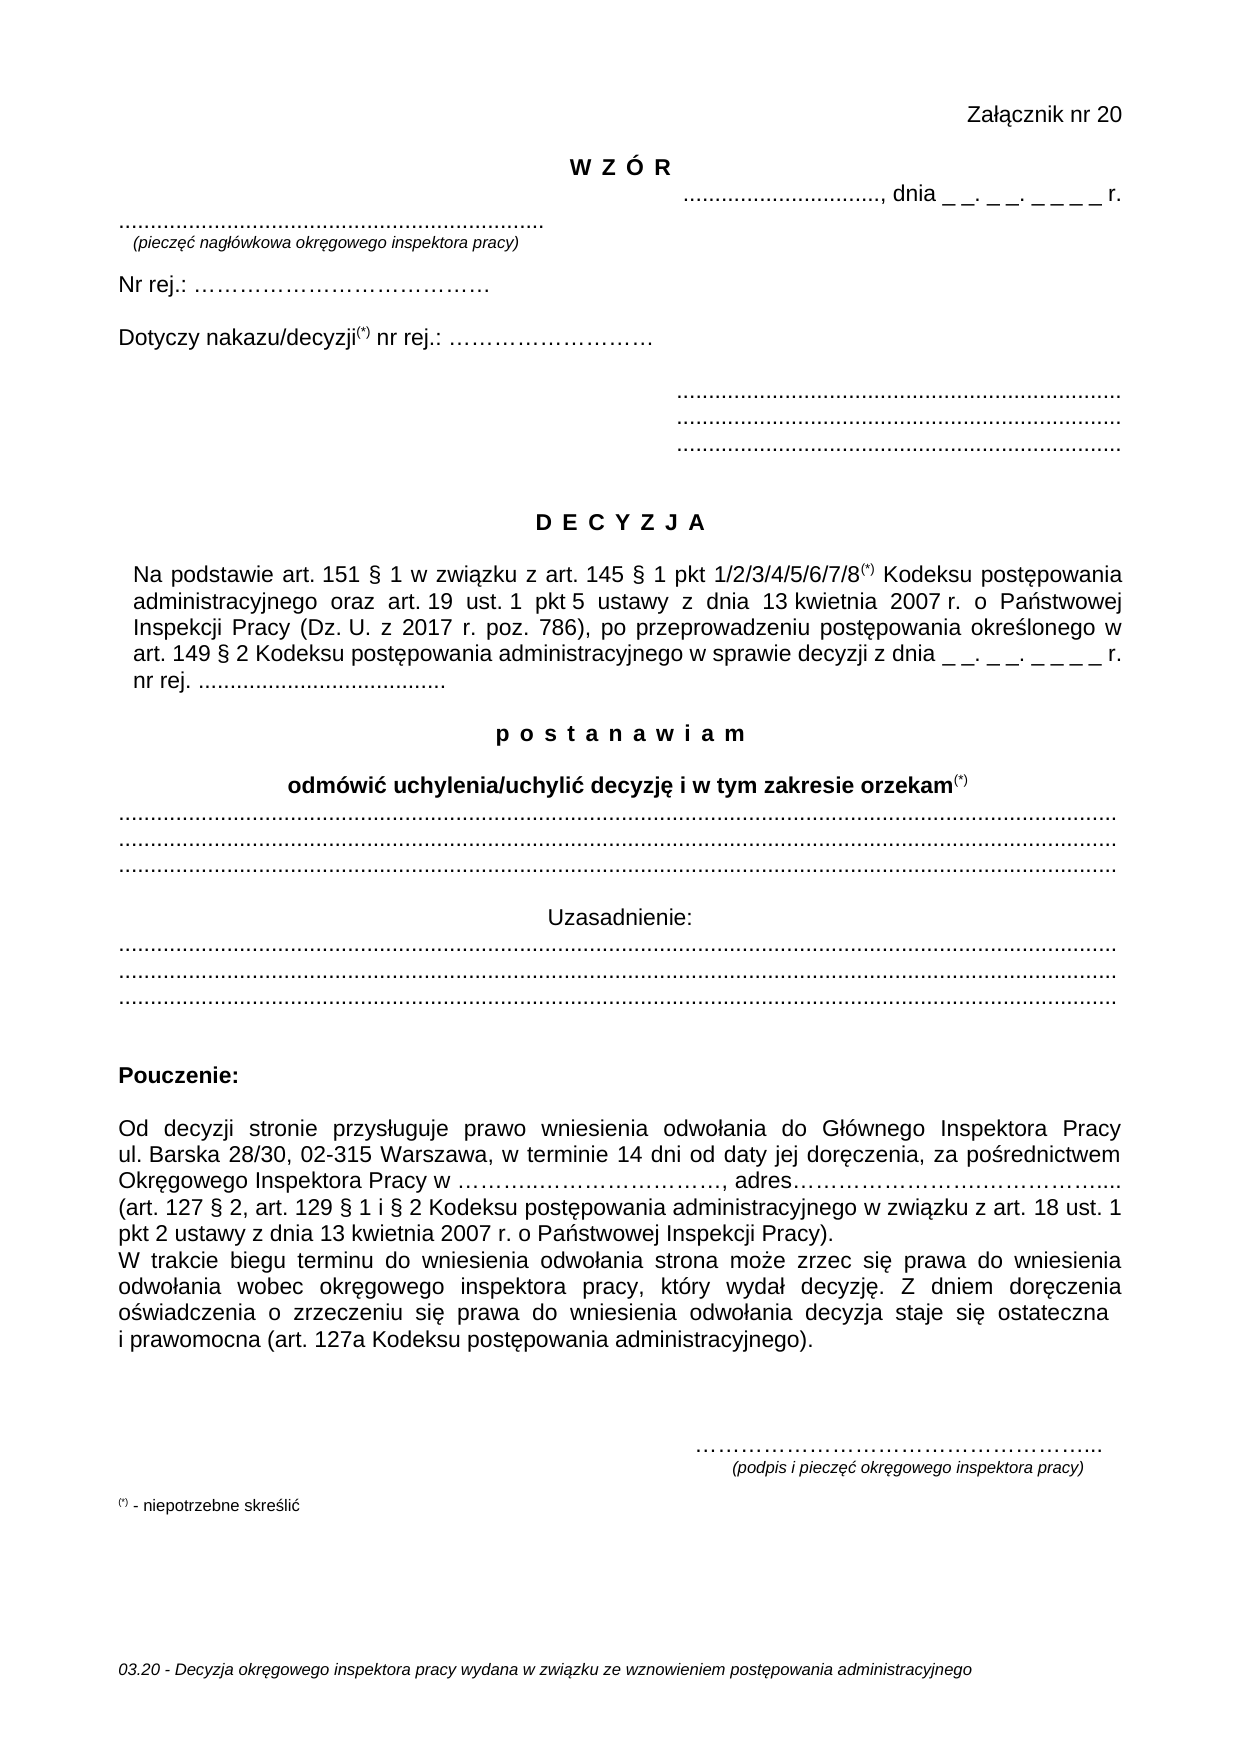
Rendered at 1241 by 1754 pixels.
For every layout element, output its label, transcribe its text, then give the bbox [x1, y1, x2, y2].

text odmówić uchylenia/uchylić decyzję i w tym zakresie orzekam(*) [133, 772, 1122, 798]
text Na podstawie art. 151 § 1 w związku z art. 145 § 1 pkt 1/2/3/4/5/6/7/8(*) Kodeksu postępowania administracyjnego oraz art. 19 ust. 1 pkt 5 ustawy z dnia 13 kwietnia 2007 r. o Państwowej Inspekcji Pracy (Dz. U. z 2017 r. poz. 786), po przeprowadzeniu postępowania określonego w art. 149 § 2 Kodeksu postępowania administracyjnego w sprawie decyzji z dnia _ _. _ _. _ _ _ _ r. nr rej. ....................................... [133, 561, 1122, 693]
text DECYZJA [118, 509, 1122, 535]
text WZÓR [118, 154, 1122, 180]
text ....................................................................................................................................................................................................................................................................................................................................................................................................................................................................................... [118, 930, 1122, 1009]
text ...................................................................... [118, 429, 1122, 456]
text Od decyzji stronie przysługuje prawo wniesienia odwołania do Głównego Inspektora Pracy ul. Barska 28/30, 02-315 Warszawa, w terminie 14 dni od daty jej doręczenia, za pośrednictwem Okręgowego Inspektora Pracy w ………..……………………, adres…………………….…………….... (art. 127 § 2, art. 129 § 1 i § 2 Kodeksu postępowania administracyjnego w związku z art. 18 ust. 1 pkt 2 ustawy z dnia 13 kwietnia 2007 r. o Państwowej Inspekcji Pracy). [118, 1115, 1122, 1247]
text (*) - niepotrzebne skreślić [118, 1496, 1122, 1515]
text ...................................................................... [118, 403, 1122, 429]
text ...................................................................... [118, 377, 1122, 403]
text Uzasadnienie: [118, 904, 1122, 930]
text Pouczenie: [118, 1062, 1122, 1088]
text ................................................................... [118, 207, 1122, 233]
text W trakcie biegu terminu do wniesienia odwołania strona może zrzec się prawa do wniesienia odwołania wobec okręgowego inspektora pracy, który wydał decyzję. Z dniem doręczenia oświadczenia o zrzeczeniu się prawa do wniesienia odwołania decyzja staje się ostateczna i prawomocna (art. 127a Kodeksu postępowania administracyjnego). [118, 1247, 1122, 1352]
text Dotyczy nakazu/decyzji(*) nr rej.: ……………………… [118, 324, 1122, 351]
text Załącznik nr 20 [118, 101, 1122, 128]
text ....................................................................................................................................................................................................................................................................................................................................................................................................................................................................................... [118, 798, 1122, 878]
text postanawiam [118, 719, 1122, 746]
text Nr rej.: ………………………………… [118, 271, 1122, 298]
text ……………………………………………... [694, 1431, 1122, 1457]
text (pieczęć nagłówkowa okręgowego inspektora pracy) [118, 233, 1122, 252]
text (podpis i pieczęć okręgowego inspektora pracy) [694, 1457, 1122, 1477]
text ..............................., dnia _ _. _ _. _ _ _ _ r. [118, 180, 1122, 207]
